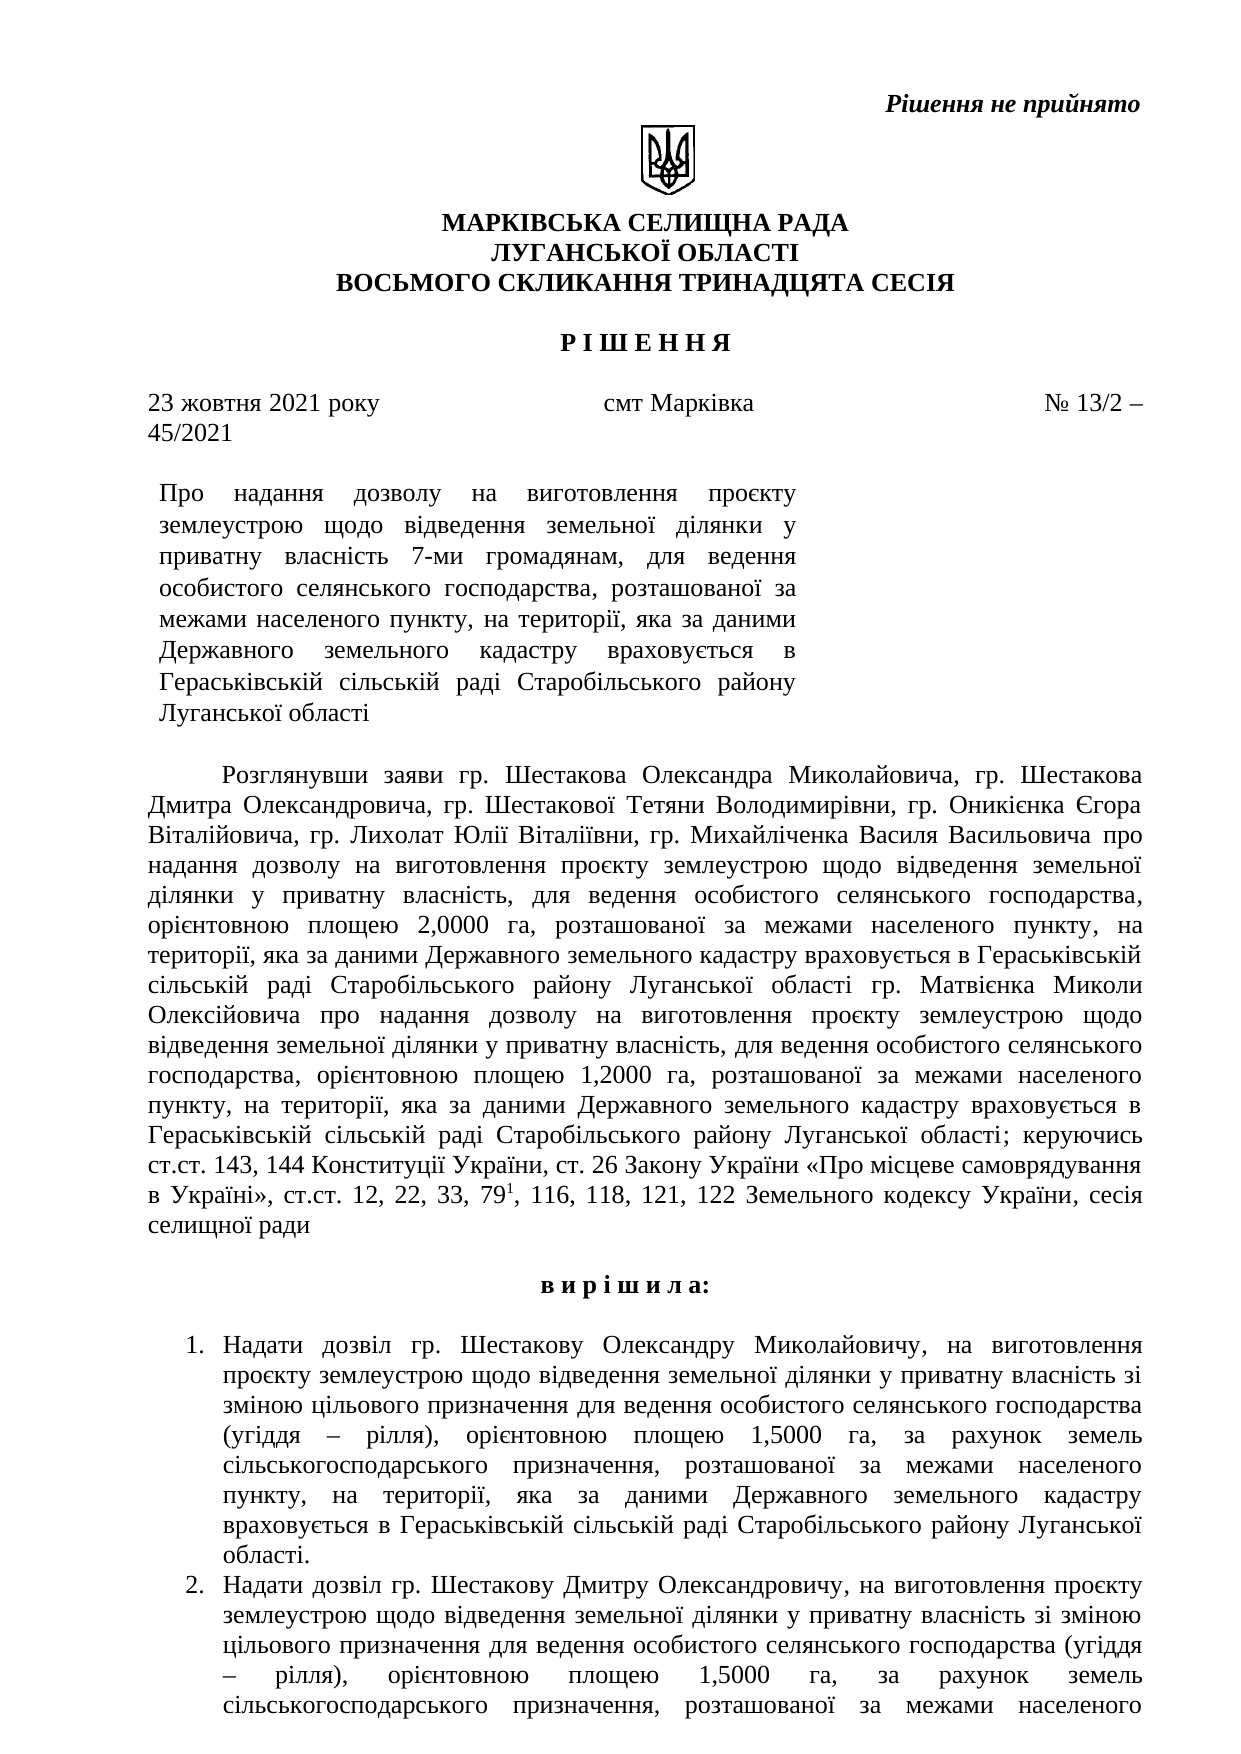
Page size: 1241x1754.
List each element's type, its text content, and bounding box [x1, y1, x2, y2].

text Р І Ш Е Н Н Я [148, 327, 1143, 357]
subtitle МАРКІВСЬКА СЕЛИЩНА РАДА [148, 207, 1143, 237]
text ВОСЬМОГО СКЛИКАННЯ ТРИНАДЦЯТА СЕСІЯ [148, 267, 1143, 297]
subtitle ЛУГАНСЬКОЇ ОБЛАСТІ [148, 237, 1143, 267]
text в и р і ш и л а: [148, 1269, 1143, 1299]
text Розглянувши заяви гр. Шестакова Олександра Миколайовича, гр. Шестакова Дмитра Олександровича, гр. Шестакової Тетяни Володимирівни, гр. Оникієнка Єгора Віталійовича, гр. Лихолат Юлії Віталіївни, гр. Михайліченка Василя Васильовича про надання дозволу на виготовлення проєкту землеустрою щодо відведення земельної ділянки у приватну власність, для ведення особистого селянського господарства, орієнтовною площею 2,0000 га, розташованої за межами населеного пункту, на території, яка за даними Державного земельного кадастру враховується в Гераськівській сільській раді Старобільського району Луганської області гр. Матвієнка Миколи Олексійовича про надання дозволу на виготовлення проєкту землеустрою щодо відведення земельної ділянки у приватну власність, для ведення особистого селянського господарства, орієнтовною площею 1,2000 га, розташованої за межами населеного пункту, на території, яка за даними Державного земельного кадастру враховується в Гераськівській сільській раді Старобільського району Луганської області; керуючись ст.ст. 143, 144 Конституції України, ст. 26 Закону України «Про місцеве самоврядування в Україні», ст.ст. 12, 22, 33, 791, 116, 118, 121, 122 Земельного кодексу України, сесія селищної ради [148, 759, 1143, 1239]
picture [641, 125, 695, 195]
subtitle Рішення не прийнято [148, 88, 1143, 118]
list Надати дозвіл гр. Шестакову Олександру Миколайовичу, на виготовлення проєкту землеустрою щодо відведення земельної ділянки у приватну власність зі зміною цільового призначення для ведення особистого селянського господарства (угіддя – рілля), орієнтовною площею 1,5000 га, за рахунок земель сільськогосподарського призначення, розташованої за межами населеного пункту, на території, яка за даними Державного земельного кадастру враховується в Гераськівській сільській раді Старобільського району Луганської області. [185, 1329, 1143, 1569]
text 23 жовтня 2021 року смт Марківка № 13/2 – 45/2021 [148, 387, 1143, 447]
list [185, 1569, 1143, 1719]
table_header Про надання дозволу на виготовлення проєкту землеустрою щодо відведення земельної ділянки у приватну власність 7-ми громадянам, для ведення особистого селянського господарства, розташованої за межами населеного пункту, на території, яка за даними Державного земельного кадастру враховується в Гераськівській сільській раді Старобільського району Луганської області [148, 477, 816, 729]
